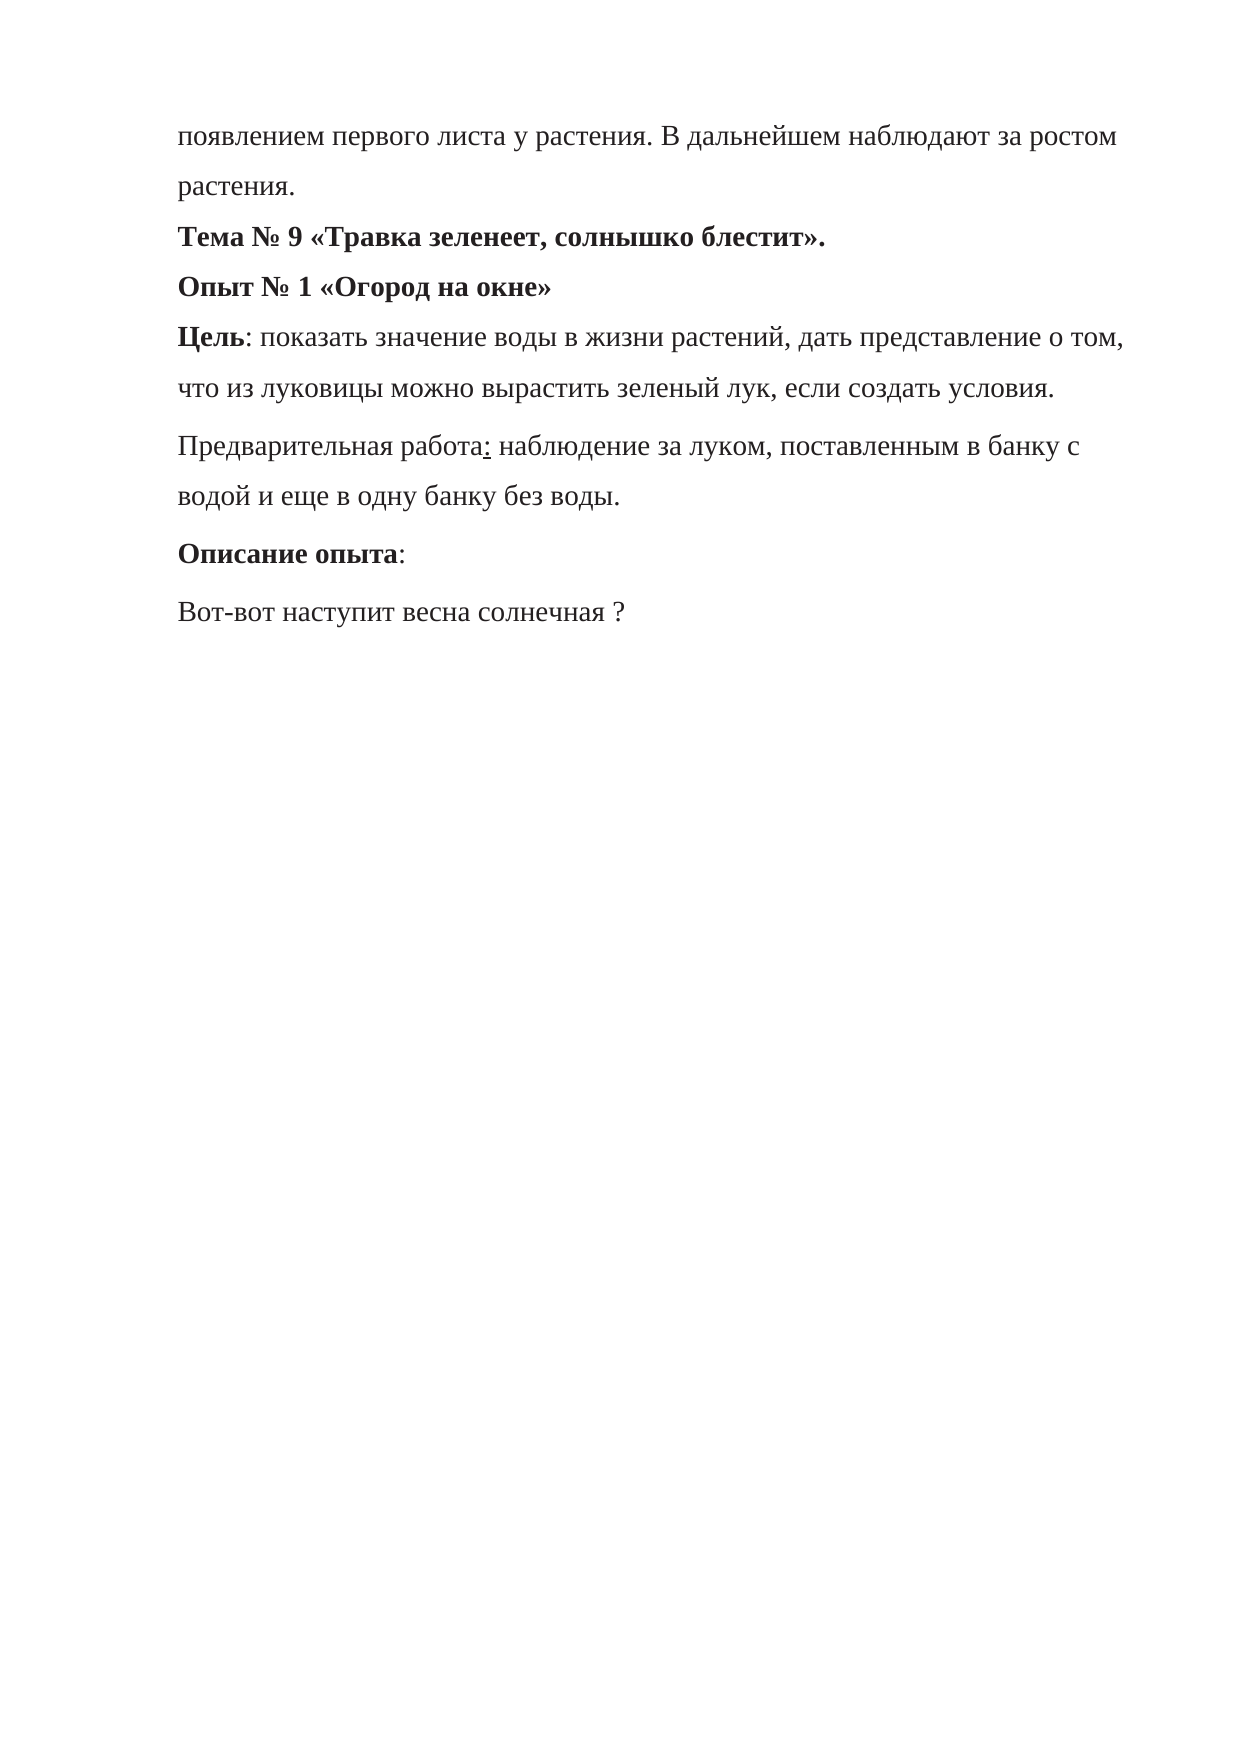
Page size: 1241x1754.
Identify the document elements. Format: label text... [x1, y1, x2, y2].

text Опыт № 1 «Огород на окне» [177, 269, 1152, 303]
text Вот-вот наступит весна солнечная ? [177, 594, 1152, 628]
text Цель: показать значение воды в жизни растений, дать представление о том, что из луковицы можно вырастить зеленый лук, если создать условия. [177, 319, 1152, 403]
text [177, 118, 1152, 202]
text Описание опыта: [177, 536, 1152, 570]
text Предварительная работа: наблюдение за луком, поставленным в банку с водой и еще в одну банку без воды. [177, 428, 1152, 512]
text Тема № 9 «Травка зеленеет, солнышко блестит». [177, 219, 1152, 252]
